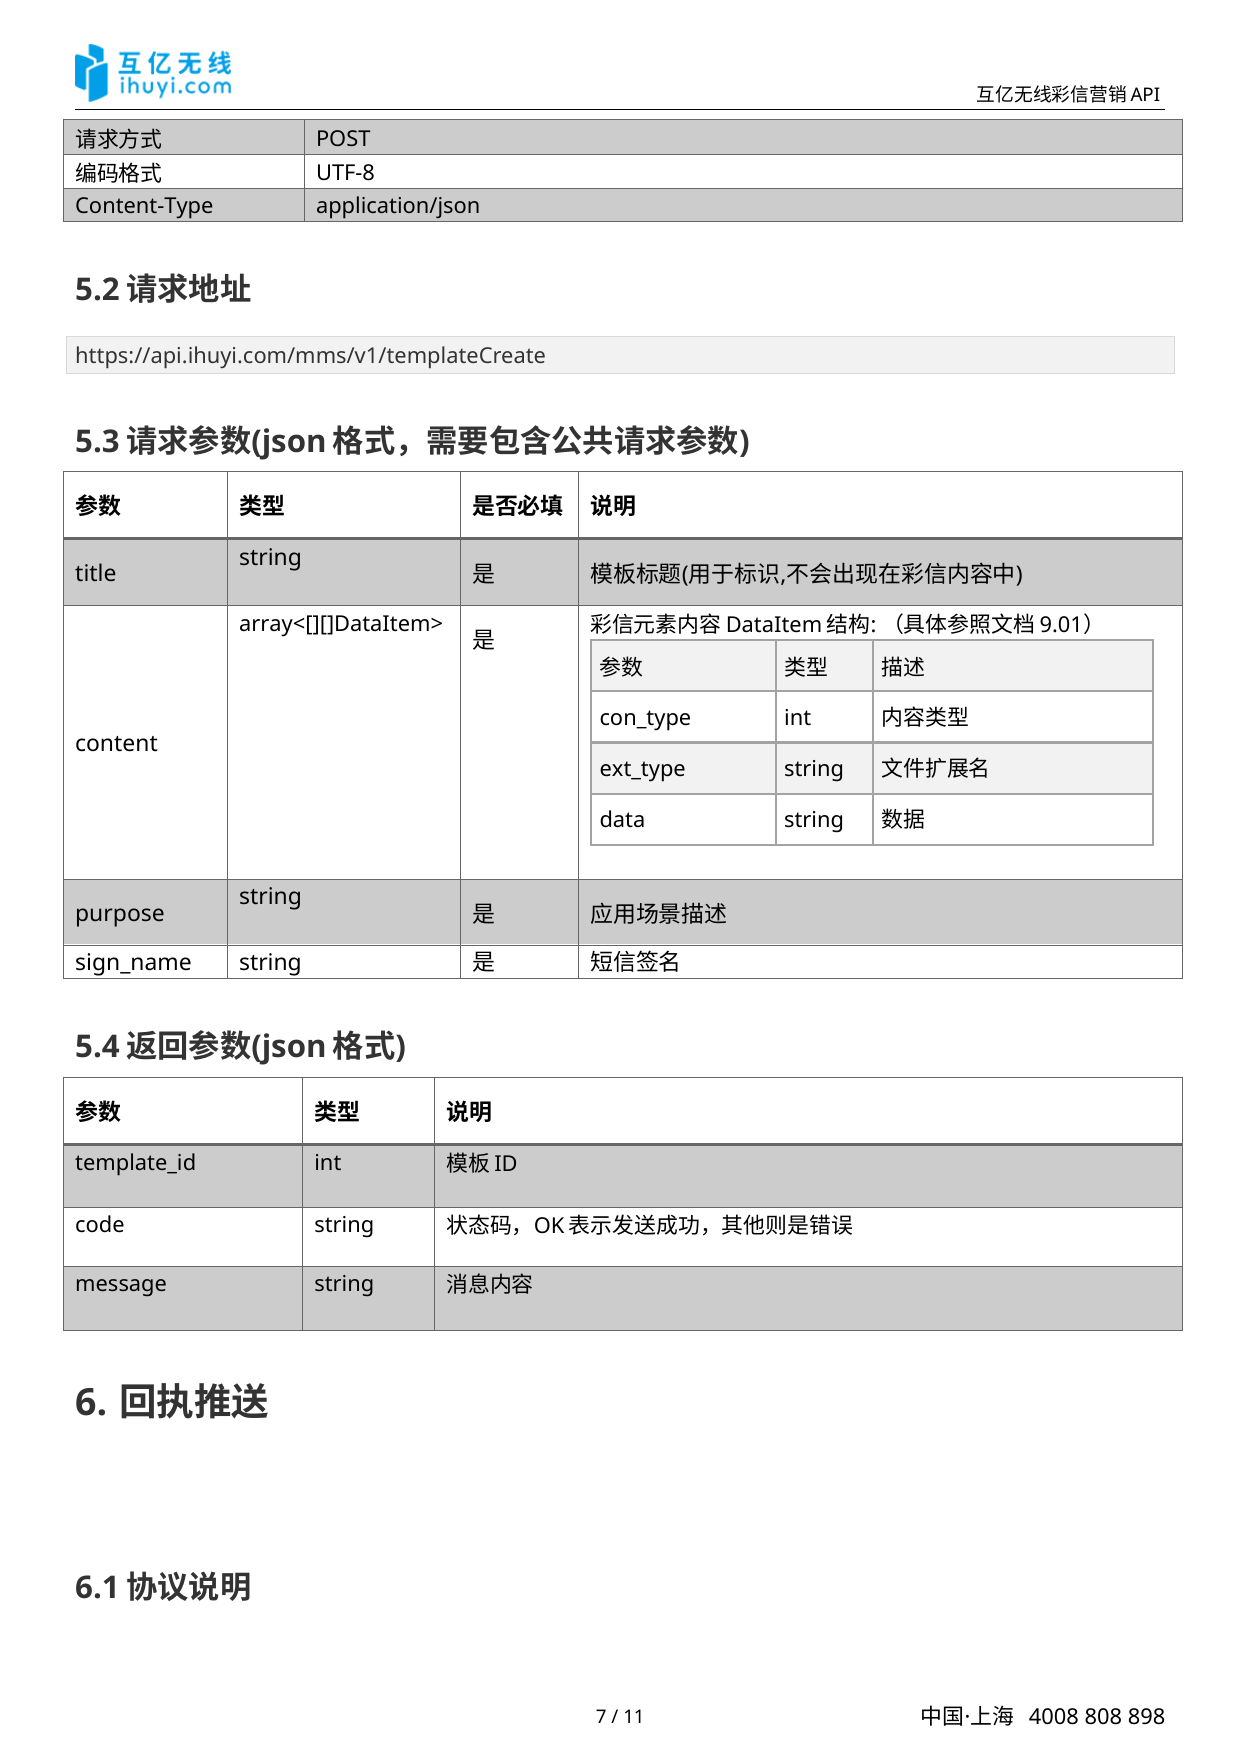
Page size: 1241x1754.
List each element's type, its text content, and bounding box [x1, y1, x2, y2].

table_cell Content-Type [64, 189, 304, 221]
table_cell 是 [461, 880, 578, 944]
table_header 是否必填 [461, 472, 578, 537]
table_cell code [64, 1208, 302, 1266]
table_cell 应用场景描述 [579, 880, 1182, 944]
table_cell 状态码，OK表示发送成功，其他则是错误 [435, 1208, 1182, 1266]
table_cell 是 [461, 540, 578, 605]
table_cell title [64, 540, 227, 605]
table_cell 编码格式 [64, 155, 304, 188]
table_cell 是 [461, 606, 578, 878]
text https://api.ihuyi.com/mms/v1/templateCreate [67, 337, 1174, 373]
subtitle 5.4返回参数(json格式) [75, 1012, 1165, 1077]
table_cell 消息内容 [435, 1267, 1182, 1330]
table_header 说明 [579, 472, 1182, 537]
table_header 参数 [64, 472, 227, 537]
table_cell 模板标题(用于标识,不会出现在彩信内容中) [579, 540, 1182, 605]
table_cell template_id [64, 1146, 302, 1207]
picture [75, 44, 231, 102]
table_header 类型 [303, 1078, 434, 1143]
picture [225, 63, 231, 70]
table_cell string [228, 540, 460, 605]
table_cell 请求方式 [64, 120, 304, 154]
table_header 类型 [228, 472, 460, 537]
table_cell string [228, 946, 460, 978]
table_cell int [303, 1146, 434, 1207]
subtitle 5.2请求地址 [75, 255, 1165, 320]
subtitle 6. 回执推送 [75, 1366, 1165, 1431]
subtitle 6.1协议说明 [75, 1553, 1165, 1618]
table_cell string [303, 1267, 434, 1330]
table_header 说明 [435, 1078, 1182, 1143]
table_cell purpose [64, 880, 227, 944]
table_cell sign_name [64, 946, 227, 978]
subtitle 5.3请求参数(json格式，需要包含公共请求参数) [75, 406, 1165, 471]
table_cell 彩信元素内容DataItem结构: （具体参照文档9.01） [579, 606, 1182, 878]
table_cell string [228, 880, 460, 944]
table_cell array<[][]DataItem> [228, 606, 460, 878]
table_cell application/json [305, 189, 1182, 221]
table_cell POST [305, 120, 1182, 154]
table_header 参数 [64, 1078, 302, 1143]
table_cell 模板ID [435, 1146, 1182, 1207]
table_cell 是 [461, 946, 578, 978]
table_cell string [303, 1208, 434, 1266]
table_cell 短信签名 [579, 946, 1182, 978]
table_cell UTF-8 [305, 155, 1182, 188]
table_cell message [64, 1267, 302, 1330]
table_cell content [64, 606, 227, 878]
